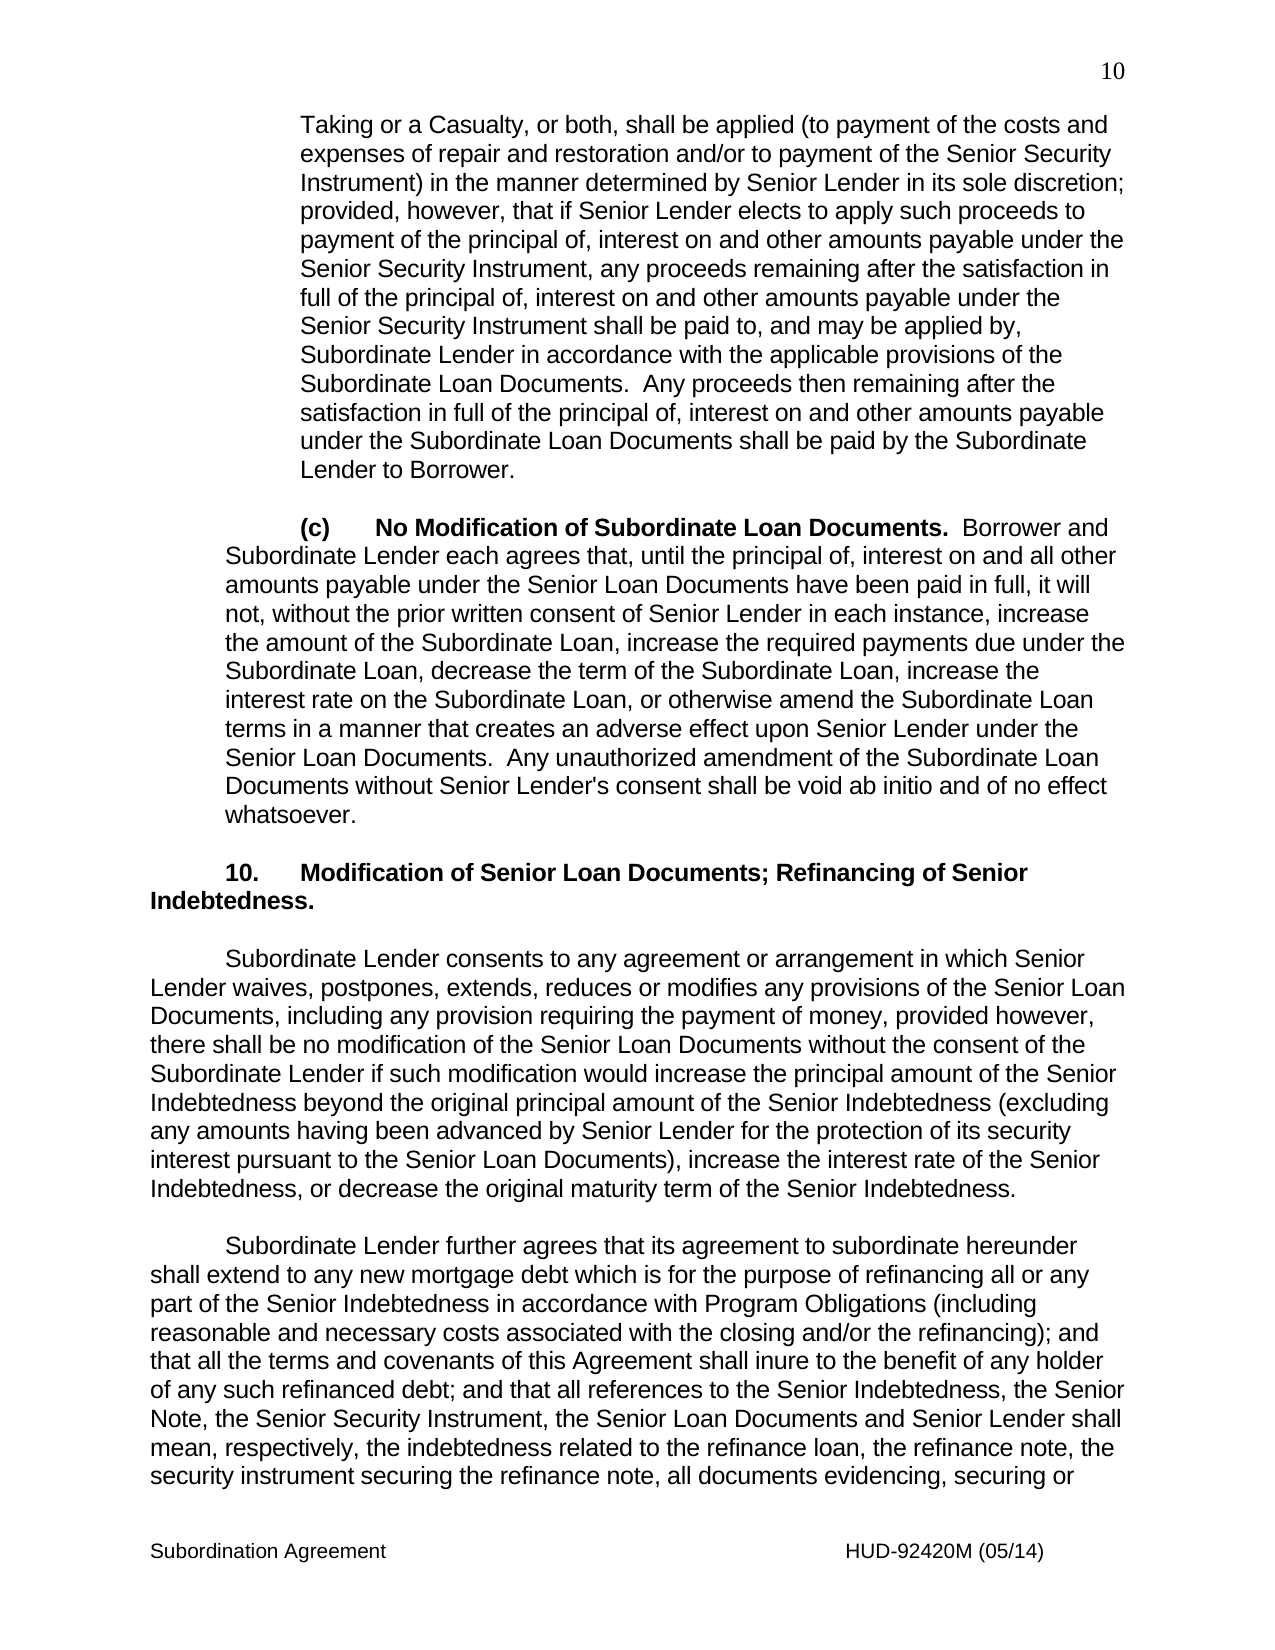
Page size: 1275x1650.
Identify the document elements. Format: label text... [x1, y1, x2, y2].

text 10. Modification of Senior Loan Documents; Refinancing of Senior Indebtedness. [150, 857, 1125, 915]
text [150, 110, 1125, 484]
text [150, 1231, 1125, 1490]
text (c) No Modification of Subordinate Loan Documents. Borrower and Subordinate Lender each agrees that, until the principal of, interest on and all other amounts payable under the Senior Loan Documents have been paid in full, it will not, without the prior written consent of Senior Lender in each instance, increase the amount of the Subordinate Loan, increase the required payments due under the Subordinate Loan, decrease the term of the Subordinate Loan, increase the interest rate on the Subordinate Loan, or otherwise amend the Subordinate Loan terms in a manner that creates an adverse effect upon Senior Lender under the Senior Loan Documents. Any unauthorized amendment of the Subordinate Loan Documents without Senior Lender's consent shall be void ab initio and of no effect whatsoever. [150, 512, 1125, 829]
text Subordinate Lender consents to any agreement or arrangement in which Senior Lender waives, postpones, extends, reduces or modifies any provisions of the Senior Loan Documents, including any provision requiring the payment of money, provided however, there shall be no modification of the Senior Loan Documents without the consent of the Subordinate Lender if such modification would increase the principal amount of the Senior Indebtedness beyond the original principal amount of the Senior Indebtedness (excluding any amounts having been advanced by Senior Lender for the protection of its security interest pursuant to the Senior Loan Documents), increase the interest rate of the Senior Indebtedness, or decrease the original maturity term of the Senior Indebtedness. [150, 944, 1125, 1202]
